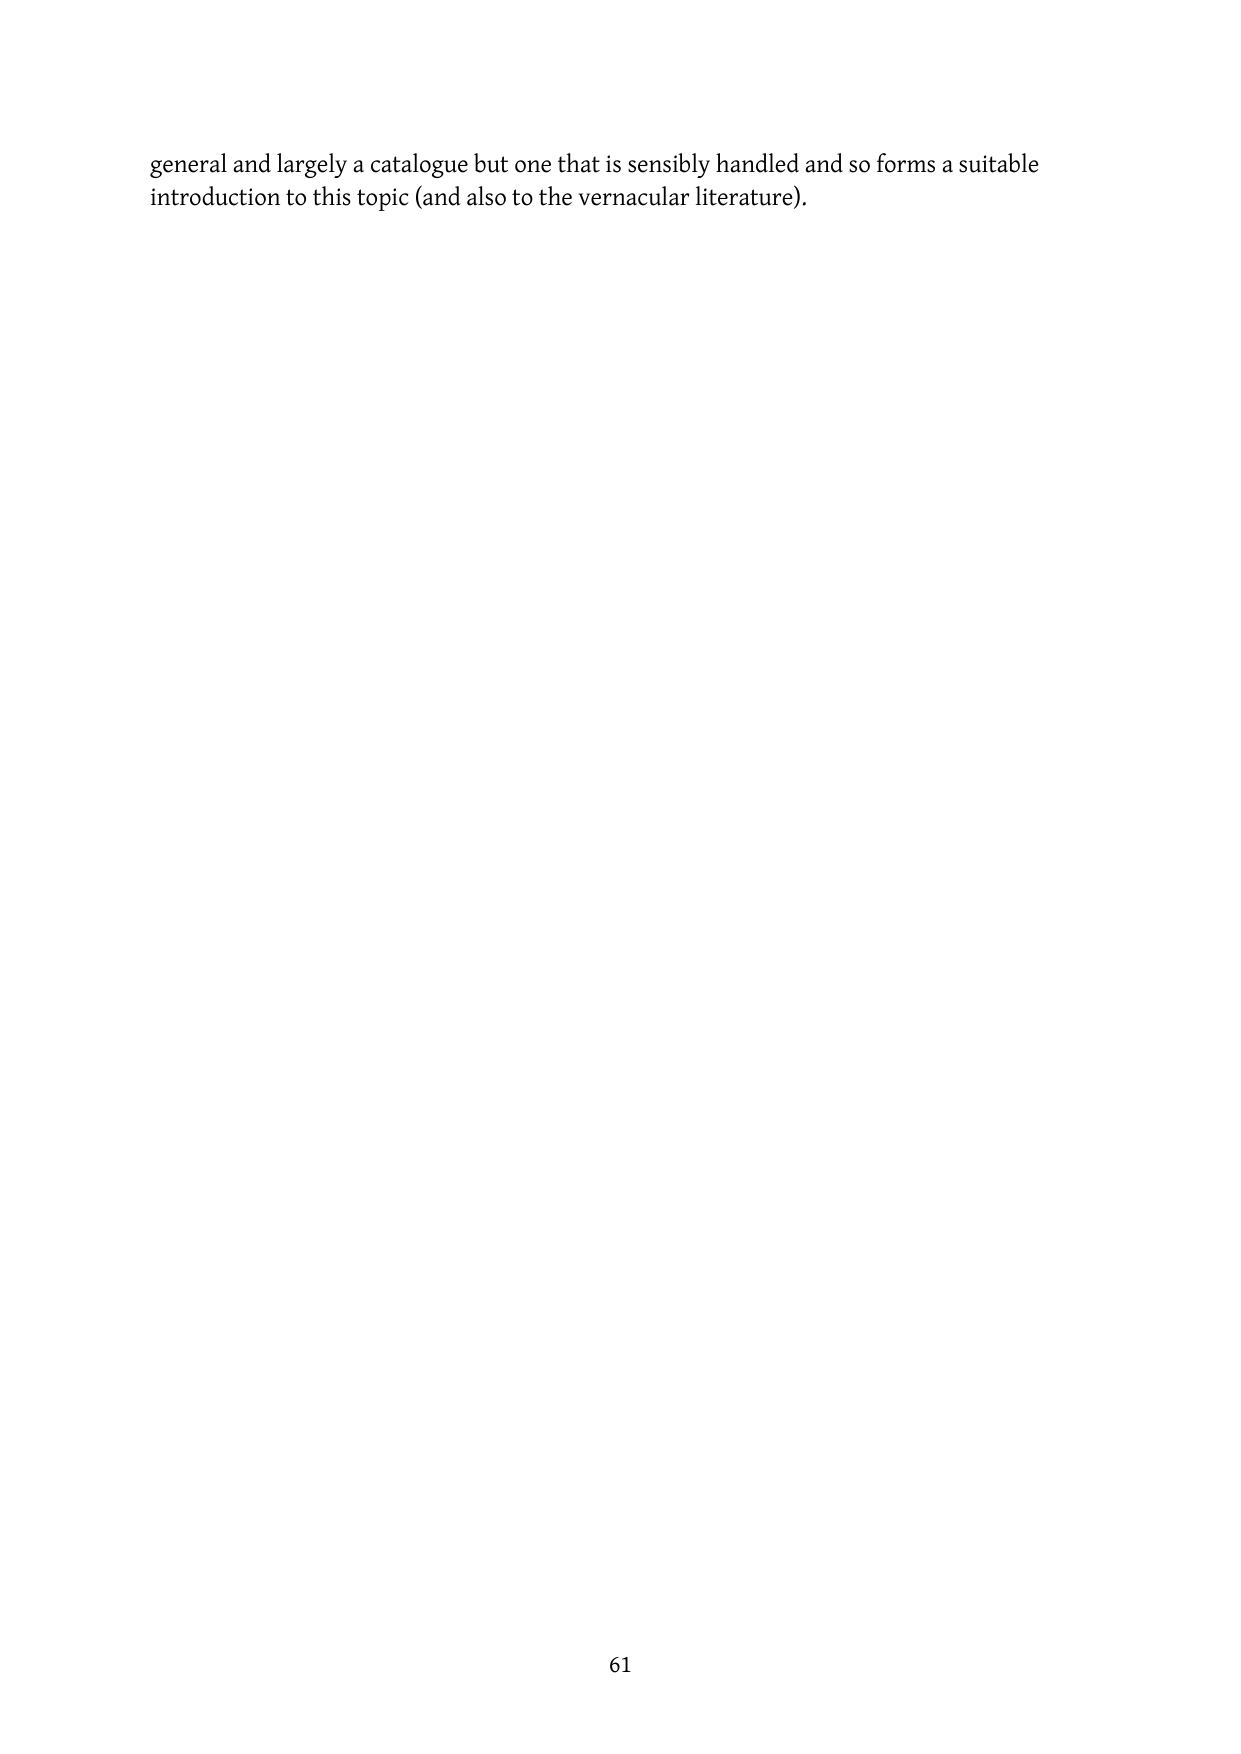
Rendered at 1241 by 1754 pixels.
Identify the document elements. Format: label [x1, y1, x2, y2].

text [150, 150, 1090, 212]
